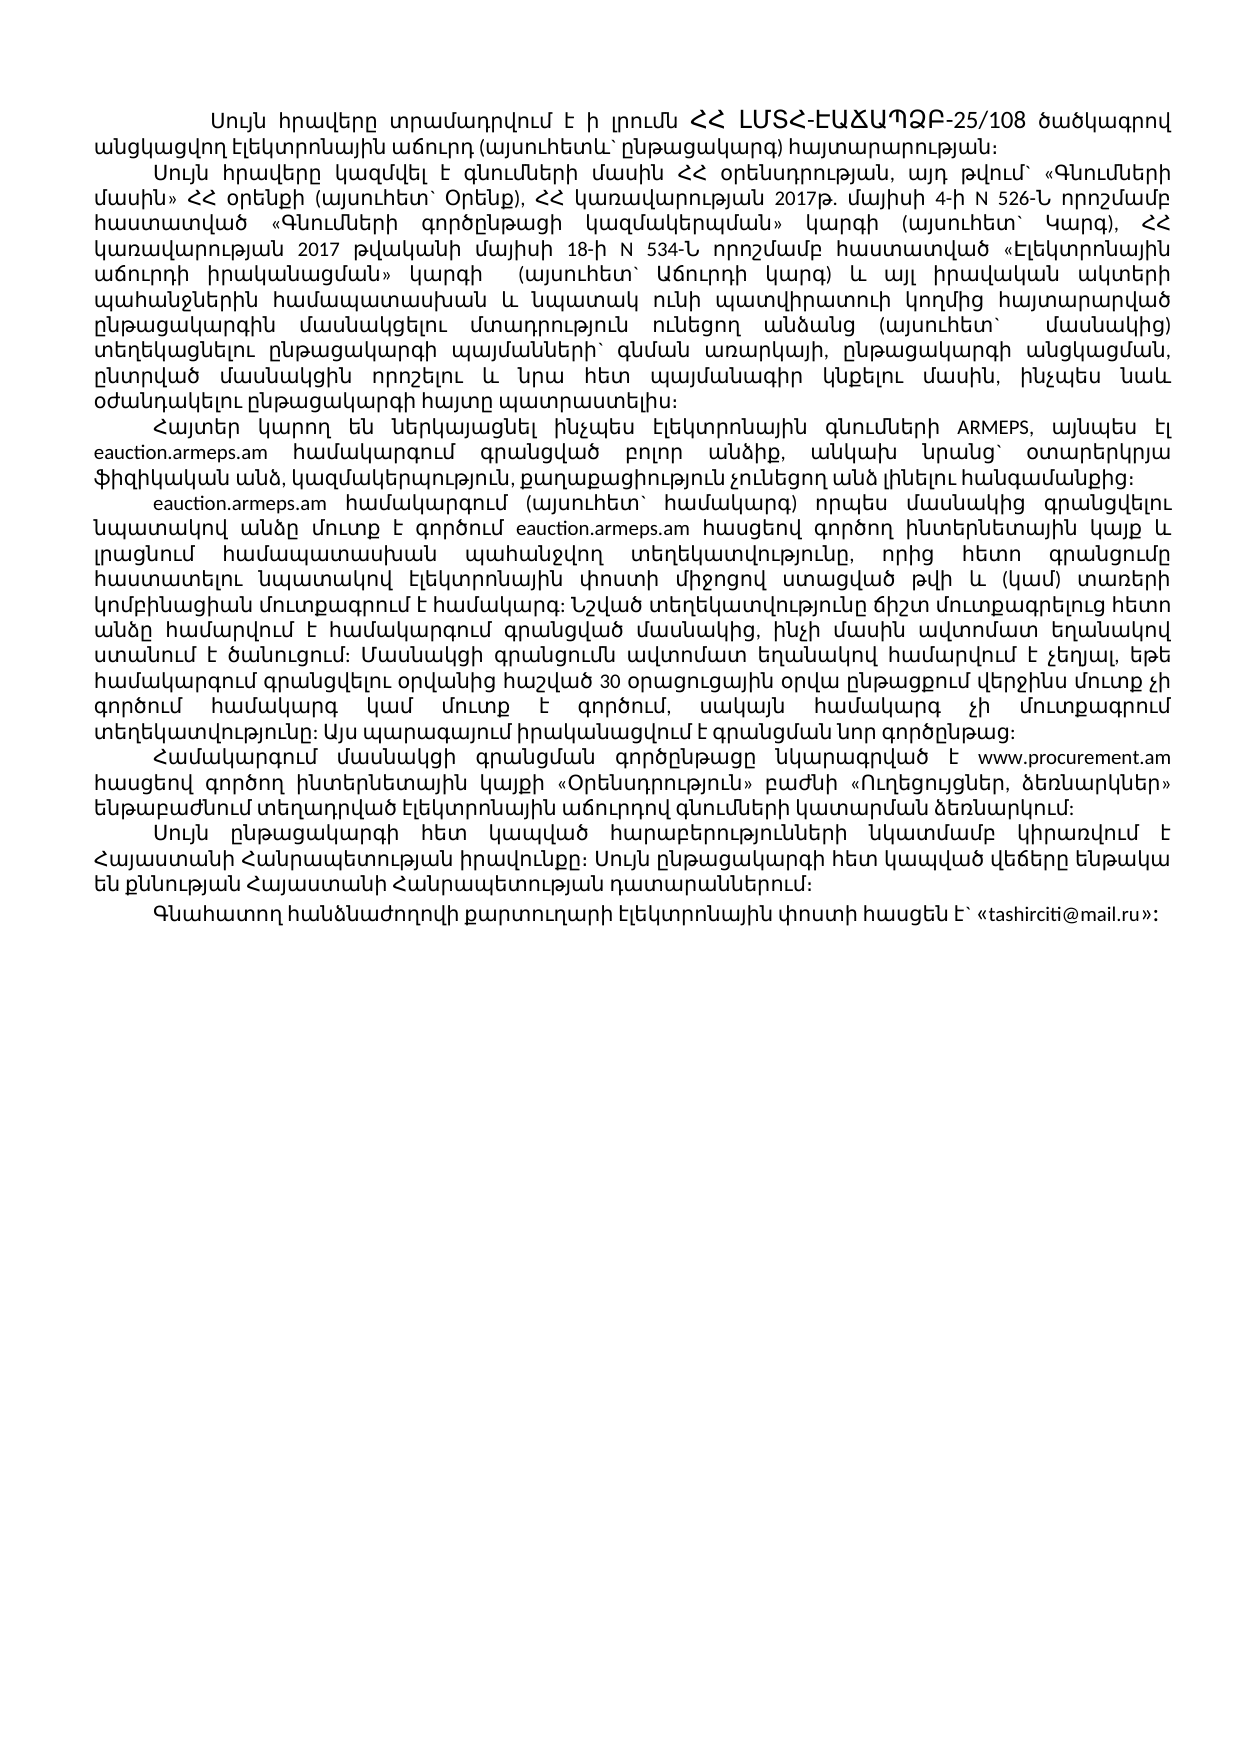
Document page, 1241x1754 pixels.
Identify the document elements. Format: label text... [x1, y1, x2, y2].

text Սույն ընթացակարգի հետ կապված հարաբերությունների նկատմամբ կիրառվում է Հայաստանի Հանրապետության իրավունքը։ Սույն ընթացակարգի հետ կապված վեճերը ենթակա են քննության Հայաստանի Հանրապետության դատարաններում։ [94, 821, 1171, 897]
text Սույն հրավերը տրամադրվում է ի լրումն ՀՀ ԼՄՏՀ-ԷԱՃԱՊՁԲ-25/108 ծածկագրով անցկացվող էլեկտրոնային աճուրդ (այսուհետև` ընթացակարգ) հայտարարության։ [94, 104, 1171, 160]
text eauction.armeps.am համակարգում (այսուհետ` համակարգ) որպես մասնակից գրանցվելու նպատակով անձը մուտք է գործում eauction.armeps.am հասցեով գործող ինտերնետային կայք և լրացնում համապատասխան պահանջվող տեղեկատվությունը, որից հետո գրանցումը հաստատելու նպատակով էլեկտրոնային փոստի միջոցով ստացված թվի և (կամ) տառերի կոմբինացիան մուտքագրում է համակարգ: Նշված տեղեկատվությունը ճիշտ մուտքագրելուց հետո անձը համարվում է համակարգում գրանցված մասնակից, ինչի մասին ավտոմատ եղանակով ստանում է ծանուցում: Մասնակցի գրանցումն ավտոմատ եղանակով համարվում է չեղյալ, եթե համակարգում գրանցվելու օրվանից հաշված 30 օրացուցային օրվա ընթացքում վերջինս մուտք չի գործում համակարգ կամ մուտք է գործում, սակայն համակարգ չի մուտքագրում տեղեկատվությունը: Այս պարագայում իրականացվում է գրանցման նոր գործընթաց: [94, 490, 1171, 744]
text Համակարգում մասնակցի գրանցման գործընթացը նկարագրված է www.procurement.am հասցեով գործող ինտերնետային կայքի «Օրենսդրություն» բաժնի «Ուղեցույցներ, ձեռնարկներ» ենթաբաժնում տեղադրված էլեկտրոնային աճուրդով գնումների կատարման ձեռնարկում: [94, 744, 1171, 821]
text Հայտեր կարող են ներկայացնել ինչպես էլեկտրոնային գնումների ARMEPS, այնպես էլ eauction.armeps.am համակարգում գրանցված բոլոր անձիք, անկախ նրանց` օտարերկրյա ֆիզիկական անձ, կազմակերպություն, քաղաքացիություն չունեցող անձ լինելու հանգամանքից։ [94, 414, 1171, 490]
text Սույն հրավերը կազմվել է գնումների մասին ՀՀ օրենսդրության, այդ թվում` «Գնումների մասին» ՀՀ օրենքի (այսուհետ` Օրենք), ՀՀ կառավարության 2017թ. մայիսի 4-ի N 526-Ն որոշմամբ հաստատված «Գնումների գործընթացի կազմակերպման» կարգի (այսուհետ` Կարգ), ՀՀ կառավարության 2017 թվականի մայիսի 18-ի N 534-Ն որոշմամբ հաստատված «Էլեկտրոնային աճուրդի իրականացման» կարգի (այսուհետ` Աճուրդի կարգ) և այլ իրավական ակտերի պահանջներին համապատասխան և նպատակ ունի պատվիրատուի կողմից հայտարարված ընթացակարգին մասնակցելու մտադրություն ունեցող անձանց (այսուհետ` մասնակից) տեղեկացնելու ընթացակարգի պայմանների` գնման առարկայի, ընթացակարգի անցկացման, ընտրված մասնակցին որոշելու և նրա հետ պայմանագիր կնքելու մասին, ինչպես նաև օժանդակելու ընթացակարգի հայտը պատրաստելիս։ [94, 160, 1171, 414]
text Գնահատող հանձնաժողովի քարտուղարի էլեկտրոնային փոստի հասցեն է` «tashirciti@mail.ru»: [94, 897, 1171, 927]
